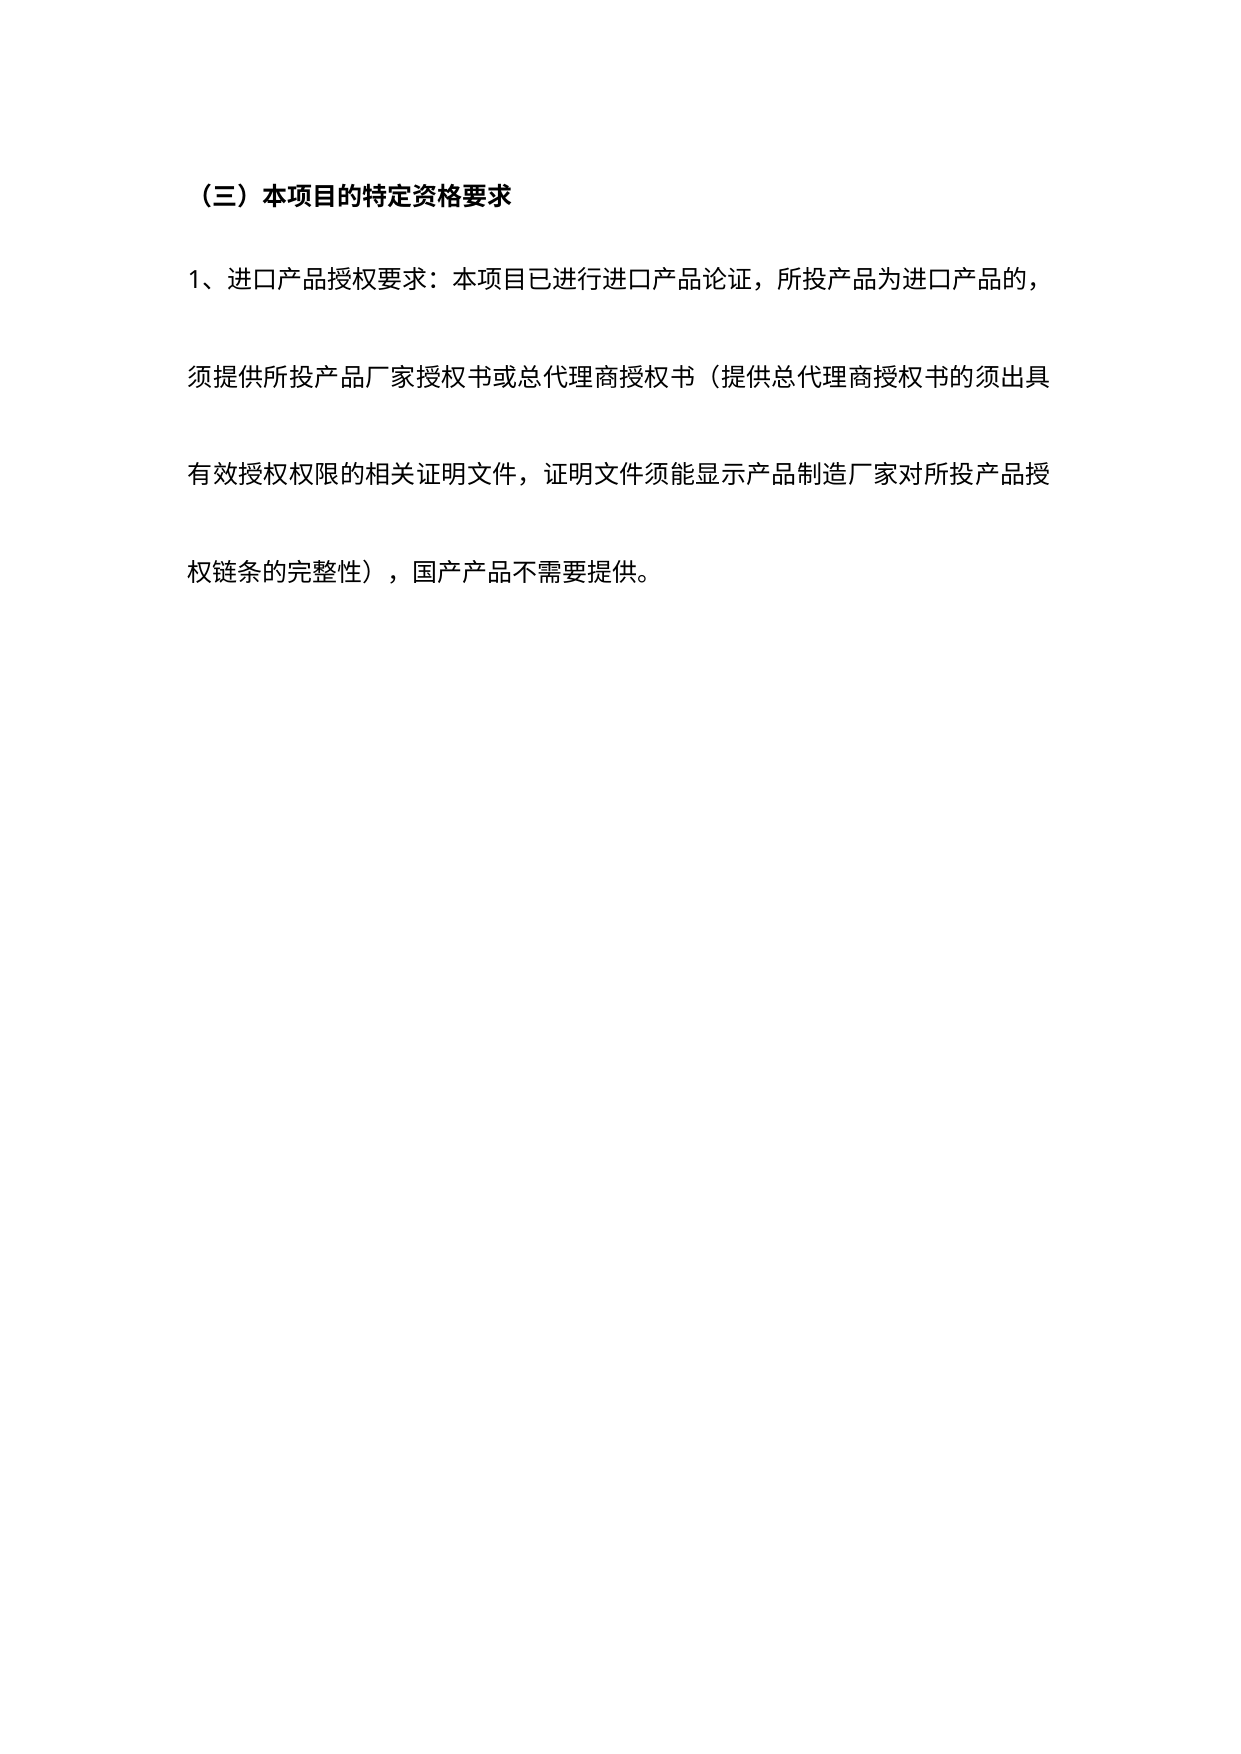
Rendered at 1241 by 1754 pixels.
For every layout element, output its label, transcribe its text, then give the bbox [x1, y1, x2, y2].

text （三）本项目的特定资格要求 [187, 162, 1053, 227]
text 1、进口产品授权要求：本项目已进行进口产品论证，所投产品为进口产品的，须提供所投产品厂家授权书或总代理商授权书（提供总代理商授权书的须出具有效授权权限的相关证明文件，证明文件须能显示产品制造厂家对所投产品授权链条的完整性），国产产品不需要提供。 [187, 245, 1053, 603]
